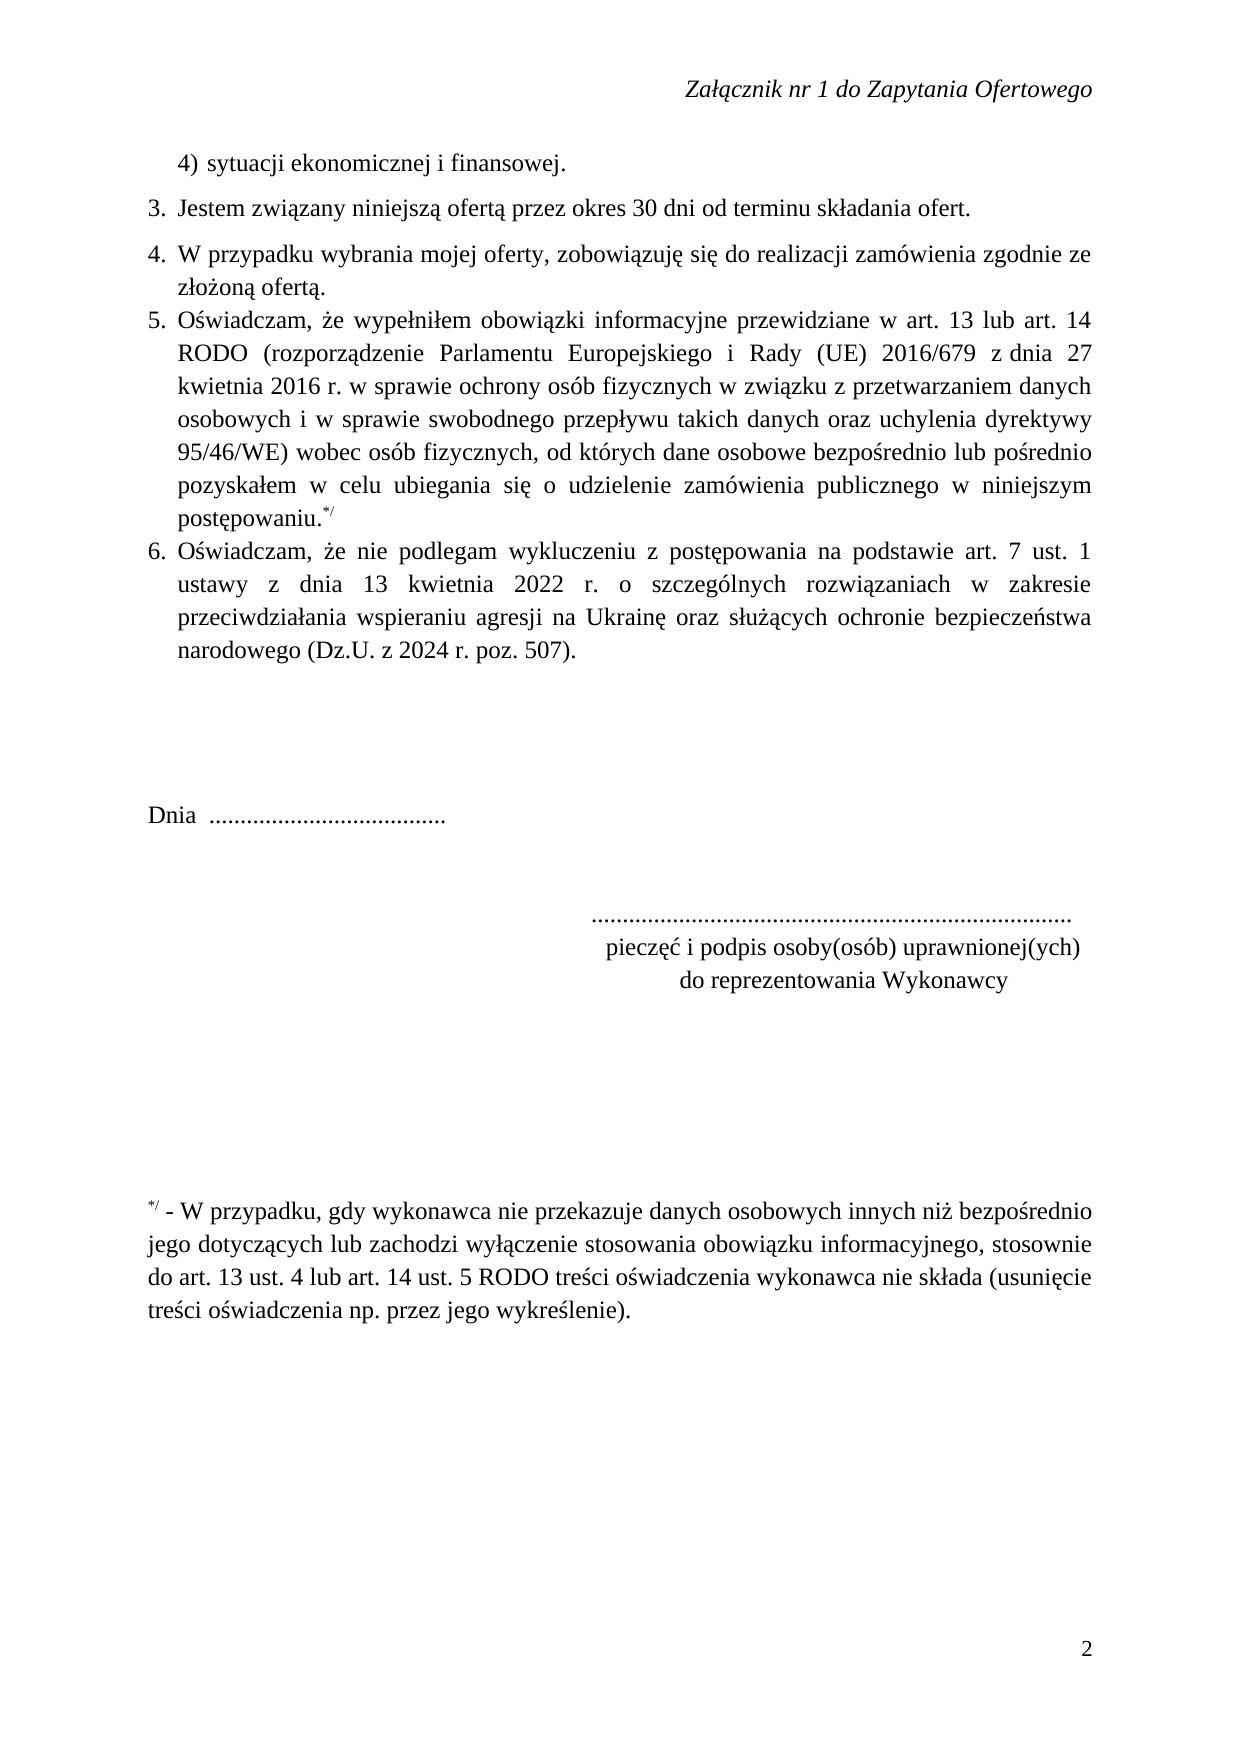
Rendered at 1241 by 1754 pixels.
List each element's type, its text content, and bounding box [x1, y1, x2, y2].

text 6. Oświadczam, że nie podlegam wykluczeniu z postępowania na podstawie art. 7 ust. 1 ustawy z dnia 13 kwietnia 2022 r. o szczególnych rozwiązaniach w zakresie przeciwdziałania wspieraniu agresji na Ukrainę oraz służących ochronie bezpieczeństwa narodowego (Dz.U. z 2024 r. poz. 507). [148, 536, 1092, 664]
text */ - W przypadku, gdy wykonawca nie przekazuje danych osobowych innych niż bezpośrednio jego dotyczących lub zachodzi wyłączenie stosowania obowiązku informacyjnego, stosownie do art. 13 ust. 4 lub art. 14 ust. 5 RODO treści oświadczenia wykonawca nie składa (usunięcie treści oświadczenia np. przez jego wykreślenie). [148, 1196, 1092, 1324]
list sytuacji ekonomicznej i finansowej. [177, 148, 1092, 176]
text ............................................................................. [177, 899, 1092, 928]
text 3. Jestem związany niniejszą ofertą przez okres 30 dni od terminu składania ofert. [148, 193, 1092, 222]
text pieczęć i podpis osoby(osób) uprawnionej(ych) [148, 932, 1092, 961]
text Dnia ...................................... [148, 800, 1092, 829]
text 4. W przypadku wybrania mojej oferty, zobowiązuję się do realizacji zamówienia zgodnie ze złożoną ofertą. [148, 239, 1092, 301]
text 5. Oświadczam, że wypełniłem obowiązki informacyjne przewidziane w art. 13 lub art. 14 RODO (rozporządzenie Parlamentu Europejskiego i Rady (UE) 2016/679 z dnia 27 kwietnia 2016 r. w sprawie ochrony osób fizycznych w związku z przetwarzaniem danych osobowych i w sprawie swobodnego przepływu takich danych oraz uchylenia dyrektywy 95/46/WE) wobec osób fizycznych, od których dane osobowe bezpośrednio lub pośrednio pozyskałem w celu ubiegania się o udzielenie zamówienia publicznego w niniejszym postępowaniu.*/ [148, 305, 1092, 532]
text do reprezentowania Wykonawcy [148, 965, 1092, 994]
